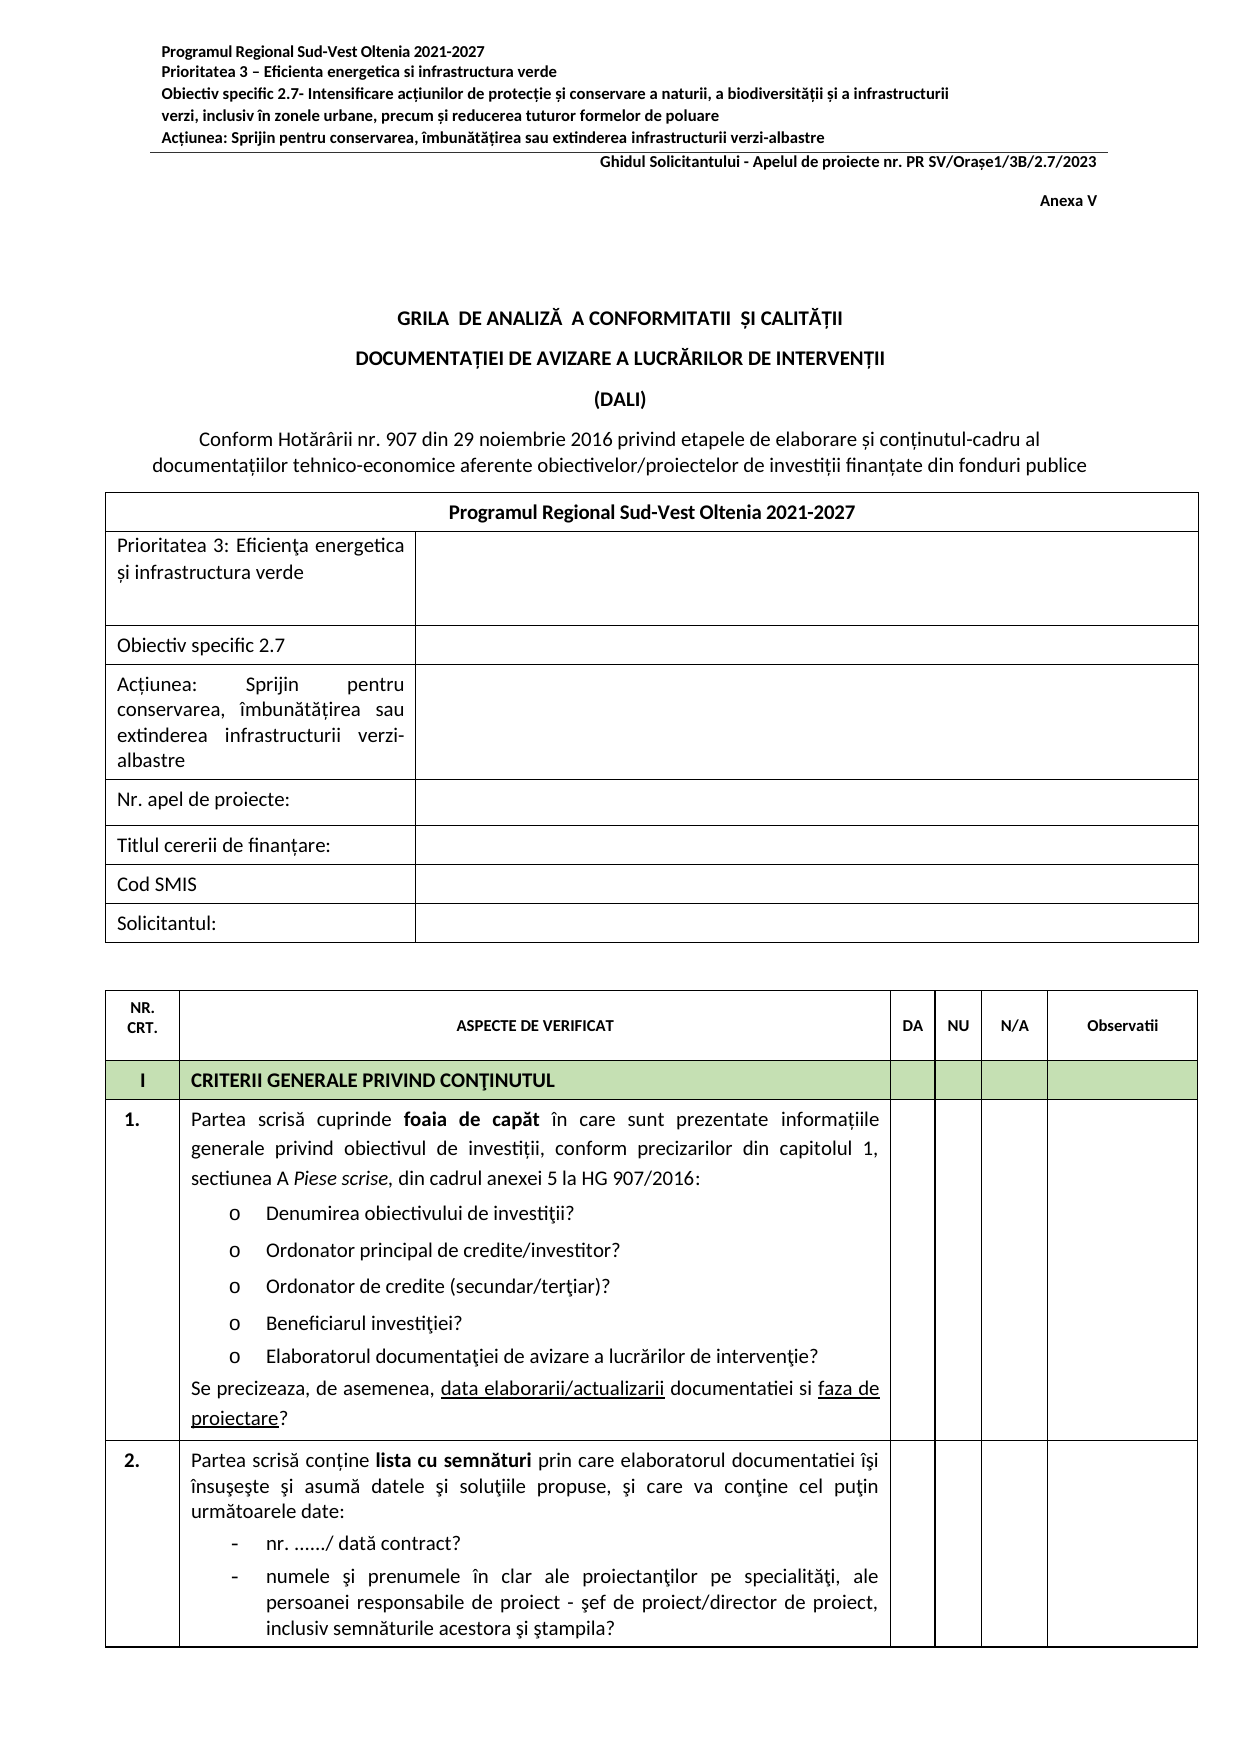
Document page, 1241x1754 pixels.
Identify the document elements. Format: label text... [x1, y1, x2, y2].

table_cell Prioritatea 3: Eficienţa energetica și infrastructura verde [106, 532, 415, 625]
table_cell I [106, 1061, 179, 1099]
table_cell [1048, 1061, 1197, 1099]
table_cell Cod SMIS [106, 865, 415, 903]
text DOCUMENTAŢIEI DE AVIZARE A LUCRĂRILOR DE INTERVENŢII [150, 346, 1090, 371]
table_cell Partea scrisă cuprinde foaia de capăt în care sunt prezentate informaţiile generale privind obiectivul de investiţii, conform precizarilor din capitolul 1, sectiunea A Piese scrise, din cadrul anexei 5 la HG 907/2016: Denumirea obiectivului de investiţii? Ordonator principal de credite/investitor? Ordonator de credite (secundar/terţiar)? Beneficiarul investiţiei? Elaboratorul documentaţiei de avizare a lucrărilor de intervenţie? Se precizeaza, de asemenea, data elaborarii/actualizarii documentatiei si faza de proiectare? [180, 1100, 890, 1440]
table_cell CRITERII GENERALE PRIVIND CONŢINUTUL [180, 1061, 890, 1099]
table_header ASPECTE DE VERIFICAT [180, 991, 890, 1060]
table_cell [416, 826, 1198, 864]
table_header NR. CRT. [106, 991, 179, 1060]
table_cell [982, 1100, 1047, 1440]
table_cell [891, 1441, 934, 1646]
table_cell [1048, 1441, 1197, 1646]
table_header N/A [982, 991, 1047, 1060]
text Conform Hotărârii nr. 907 din 29 noiembrie 2016 privind etapele de elaborare şi conţinutul-cadru al documentaţiilor tehnico-economice aferente obiectivelor/proiectelor de investiţii finanţate din fonduri publice [150, 426, 1090, 477]
table_cell [936, 1100, 981, 1440]
table_cell Nr. apel de proiecte: [106, 780, 415, 825]
table_cell [416, 665, 1198, 779]
table_cell Obiectiv specific 2.7 [106, 626, 415, 664]
table_cell [416, 626, 1198, 664]
table_cell [891, 1100, 934, 1440]
table_cell Acţiunea: Sprijin pentru conservarea, îmbunătățirea sau extinderea infrastructurii verzi-albastre [106, 665, 415, 779]
table_header NU [936, 991, 981, 1060]
table_cell [416, 865, 1198, 903]
table_header DA [891, 991, 934, 1060]
table_cell [936, 1441, 981, 1646]
table_cell Solicitantul: [106, 904, 415, 942]
table_header Programul Regional Sud-Vest Oltenia 2021-2027 [106, 493, 1198, 531]
table_cell [982, 1441, 1047, 1646]
table_cell Partea scrisă conține lista cu semnături prin care elaboratorul documentatiei îşi însuşeşte şi asumă datele şi soluţiile propuse, şi care va conţine cel puţin următoarele date: nr. ....../ dată contract? numele şi prenumele în clar ale proiectanţilor pe specialităţi, ale persoanei responsabile de proiect - şef de proiect/director de proiect, inclusiv semnăturile acestora şi ştampila? [180, 1441, 890, 1646]
table_cell [416, 780, 1198, 825]
table_cell [106, 1441, 179, 1646]
table_cell [1048, 1100, 1197, 1440]
table_header Observatii [1048, 991, 1197, 1060]
table_cell [416, 532, 1198, 625]
table_cell Titlul cererii de finanţare: [106, 826, 415, 864]
text GRILA DE ANALIZĂ A CONFORMITATII ȘI CALITĂȚII [150, 305, 1090, 331]
table_cell [106, 1100, 179, 1440]
table_cell [936, 1061, 981, 1099]
table_cell [982, 1061, 1047, 1099]
table_cell [416, 904, 1198, 942]
text (DALI) [150, 386, 1090, 411]
table_cell [891, 1061, 934, 1099]
